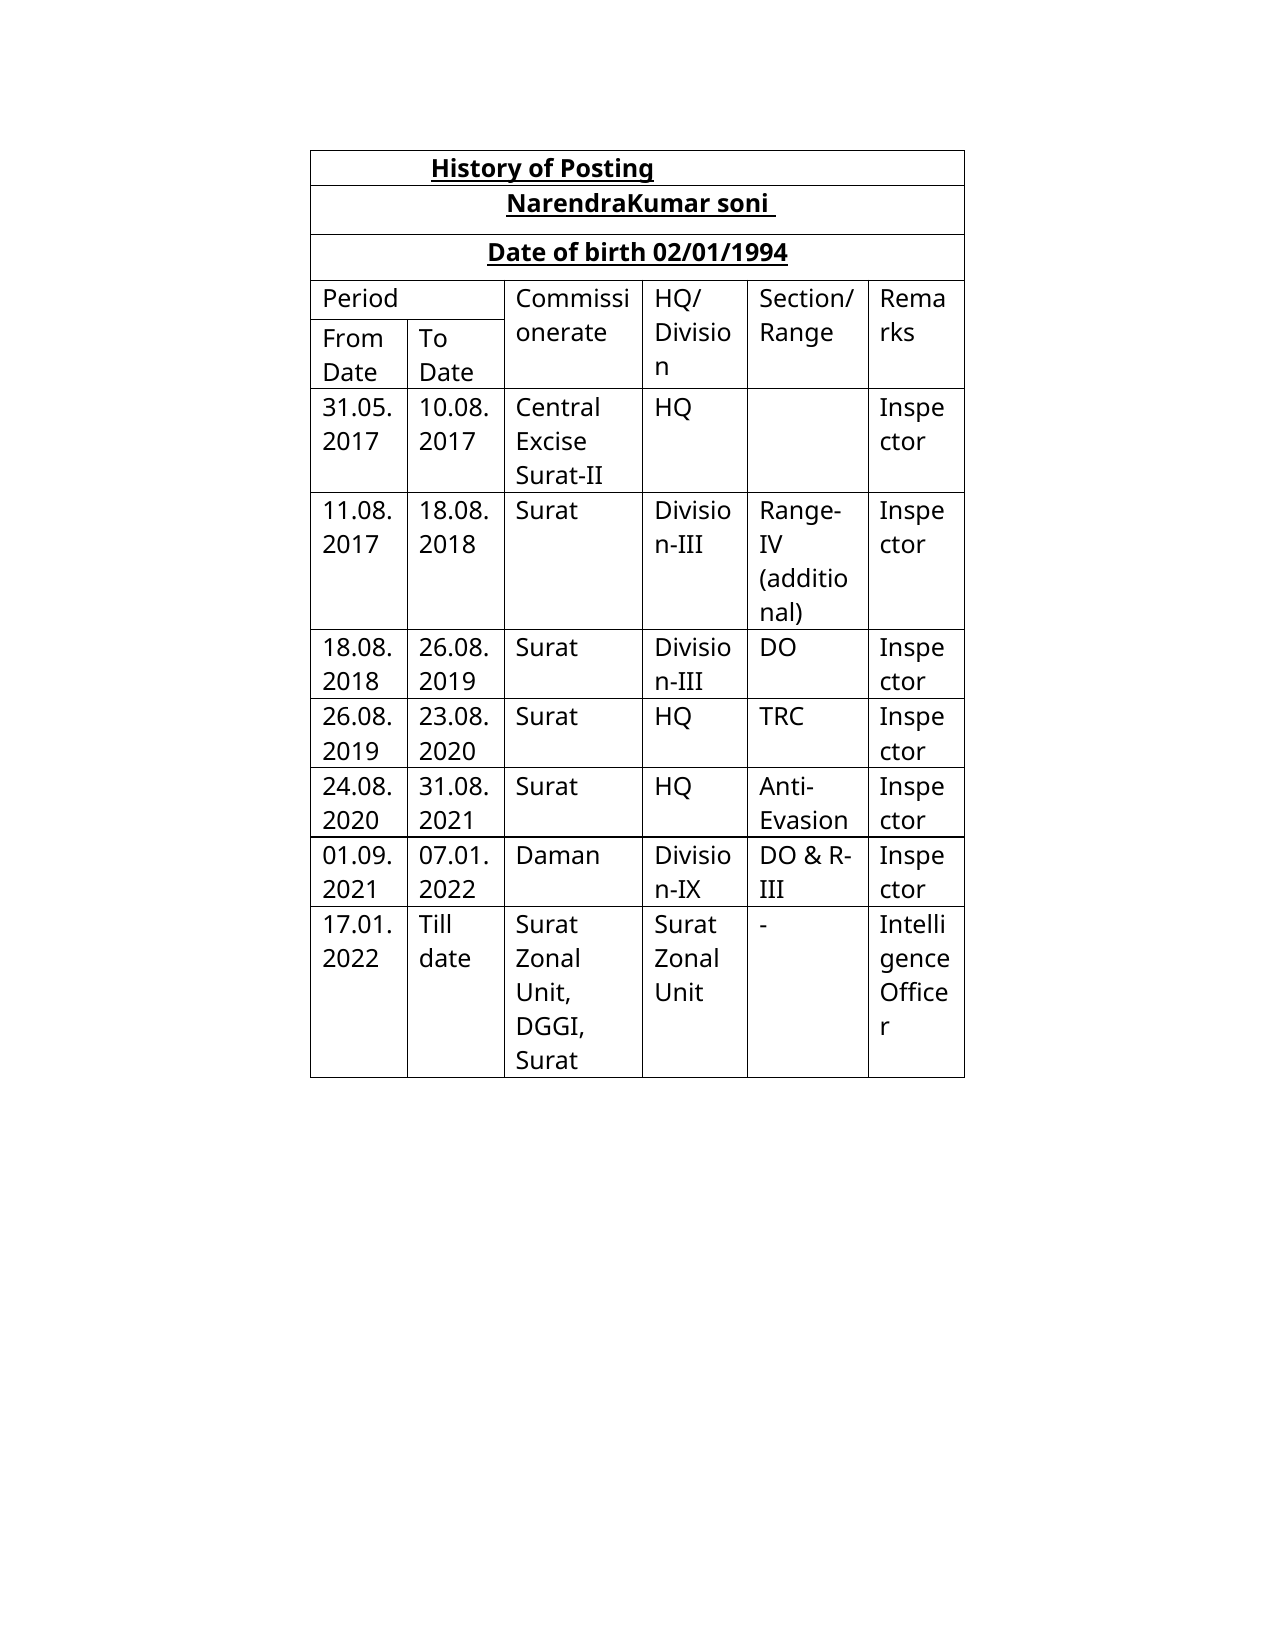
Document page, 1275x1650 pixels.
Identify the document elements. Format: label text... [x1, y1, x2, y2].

table_cell Inspector [869, 493, 964, 629]
table_cell 01.09.2021 [311, 838, 407, 906]
table_cell 17.01.2022 [311, 907, 407, 1077]
table_cell Surat [505, 699, 642, 767]
table_cell DO & R-III [748, 838, 868, 906]
table_cell 31.05.2017 [311, 389, 407, 492]
table_cell Inspector [869, 630, 964, 698]
table_cell 18.08.2018 [311, 630, 407, 698]
table_cell Surat [505, 493, 642, 629]
table_cell HQ [643, 699, 747, 767]
table_cell Surat Zonal Unit [643, 907, 747, 1077]
table_cell 10.08.2017 [408, 389, 504, 492]
table_cell Anti-Evasion [748, 768, 868, 836]
table_cell Central Excise Surat-II [505, 389, 642, 492]
table_cell From Date [311, 320, 407, 388]
table_cell Daman [505, 838, 642, 906]
table_cell Range-IV (additional) [748, 493, 868, 629]
table_cell 24.08.2020 [311, 768, 407, 836]
table_cell Inspector [869, 389, 964, 492]
table_cell NarendraKumar soni [311, 186, 964, 234]
table_cell HQ [643, 389, 747, 492]
table_cell To Date [408, 320, 504, 388]
table_cell Remarks [869, 281, 964, 388]
table_cell Inspector [869, 768, 964, 836]
table_cell 07.01.2022 [408, 838, 504, 906]
table_cell 18.08.2018 [408, 493, 504, 629]
table_cell HQ/Division [643, 281, 747, 388]
table_cell - [748, 907, 868, 1077]
table_cell Commissionerate [505, 281, 642, 388]
table_cell Period [311, 281, 504, 319]
table_cell Division-IX [643, 838, 747, 906]
table_cell Section/Range [748, 281, 868, 388]
table_cell HQ [643, 768, 747, 836]
table_cell Surat [505, 768, 642, 836]
table_cell 31.08.2021 [408, 768, 504, 836]
table_cell 26.08.2019 [408, 630, 504, 698]
table_cell Till date [408, 907, 504, 1077]
table_header History of Posting [311, 151, 964, 185]
table_cell 26.08.2019 [311, 699, 407, 767]
table_cell Inspector [869, 699, 964, 767]
table_cell Division-III [643, 630, 747, 698]
table_cell Inspector [869, 838, 964, 906]
table_cell 11.08.2017 [311, 493, 407, 629]
table_cell Division-III [643, 493, 747, 629]
table_cell TRC [748, 699, 868, 767]
table_cell DO [748, 630, 868, 698]
table_cell Intelligence Officer [869, 907, 964, 1077]
table_cell 23.08.2020 [408, 699, 504, 767]
table_cell Date of birth 02/01/1994 [311, 235, 964, 279]
table_cell [748, 389, 868, 492]
table_cell Surat Zonal Unit, DGGI, Surat [505, 907, 642, 1077]
table_cell Surat [505, 630, 642, 698]
